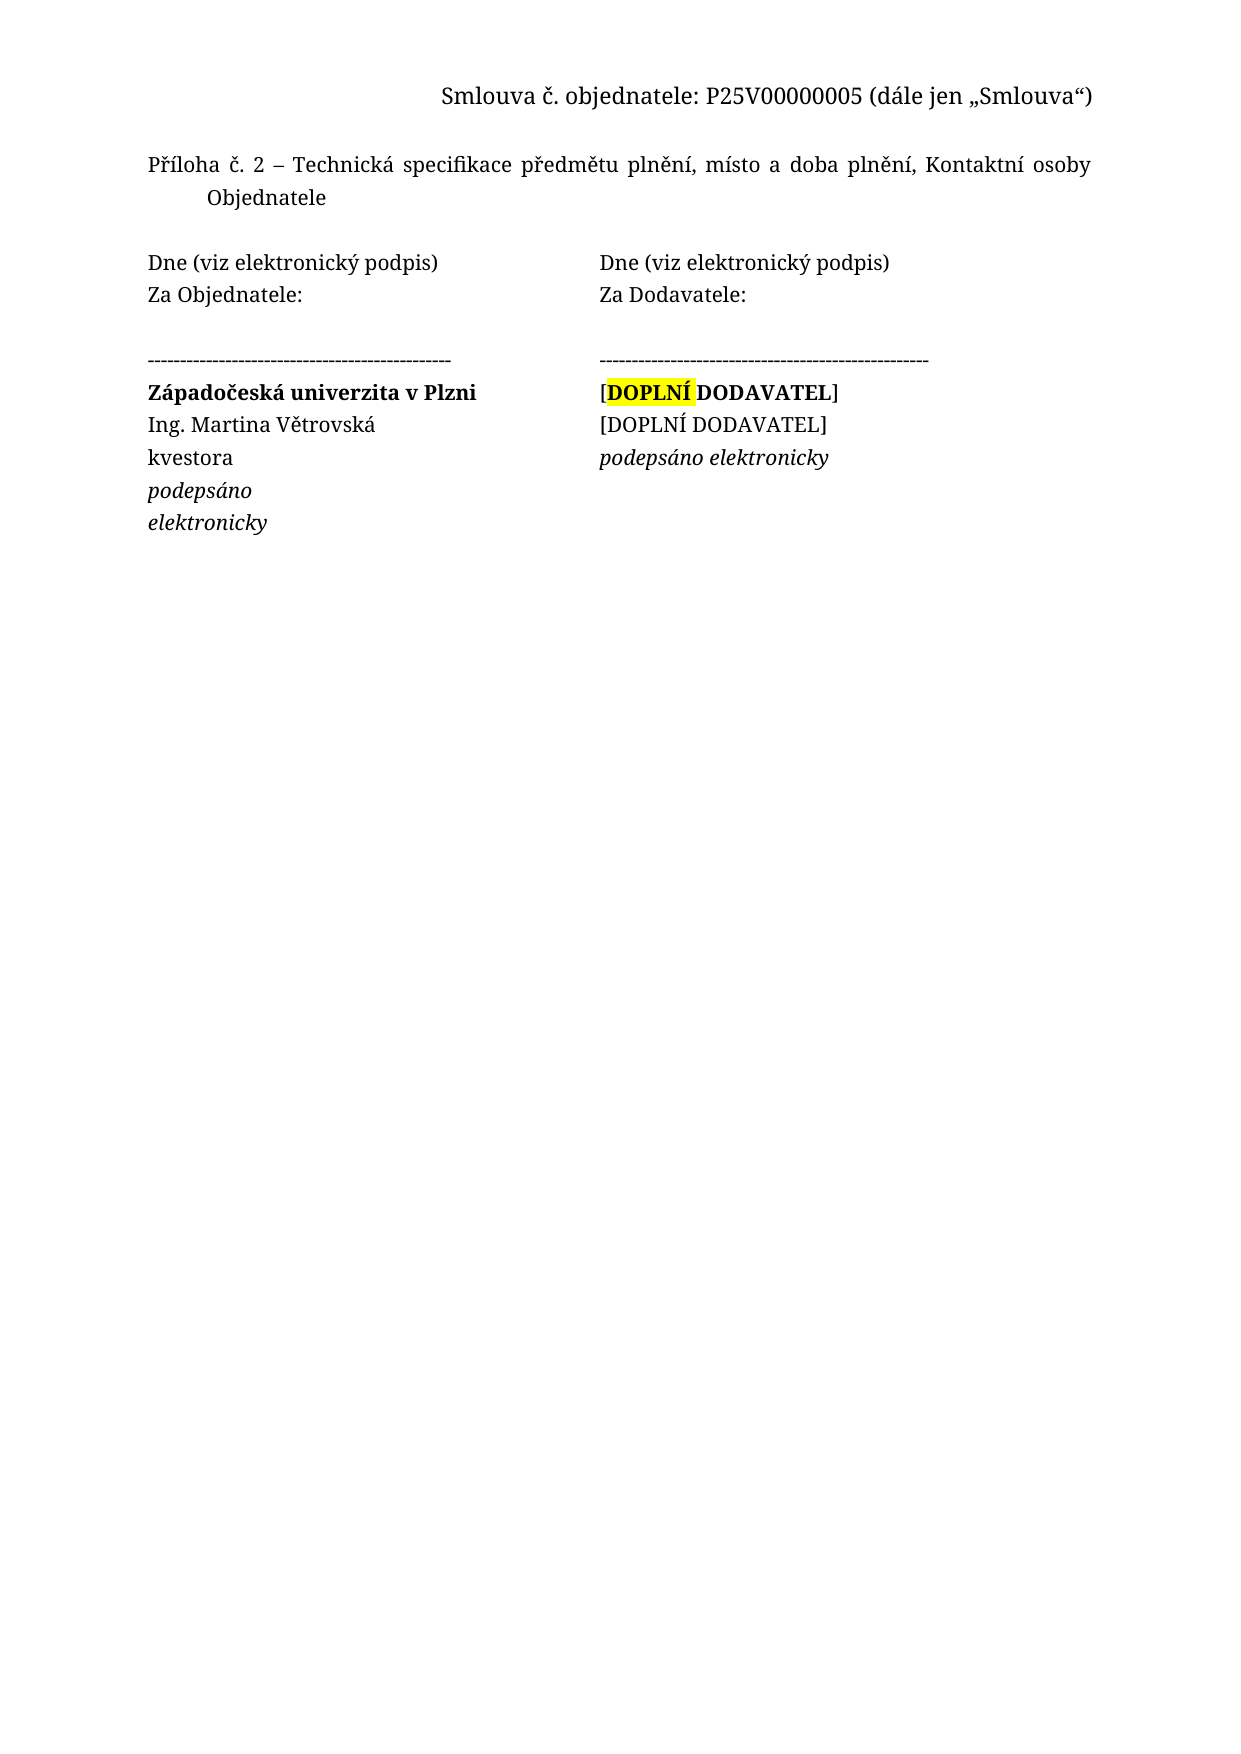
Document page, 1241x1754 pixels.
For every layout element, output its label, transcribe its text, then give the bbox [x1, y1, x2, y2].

text Příloha č. 2 – Technická specifikace předmětu plnění, místo a doba plnění, Kontaktní osoby Objednatele [148, 150, 1093, 211]
table_header Dne (viz elektronický podpis) Za Dodavatele: --------------------------------------------------- [DOPLNÍ DODAVATEL] [DOPLNÍ DODAVATEL] podepsáno elektronicky [588, 248, 1040, 541]
table_header Dne (viz elektronický podpis) Za Objednatele: ----------------------------------------------- Západočeská univerzita v Plzni Ing. Martina Větrovská kvestora podepsáno elektronicky [136, 248, 588, 541]
